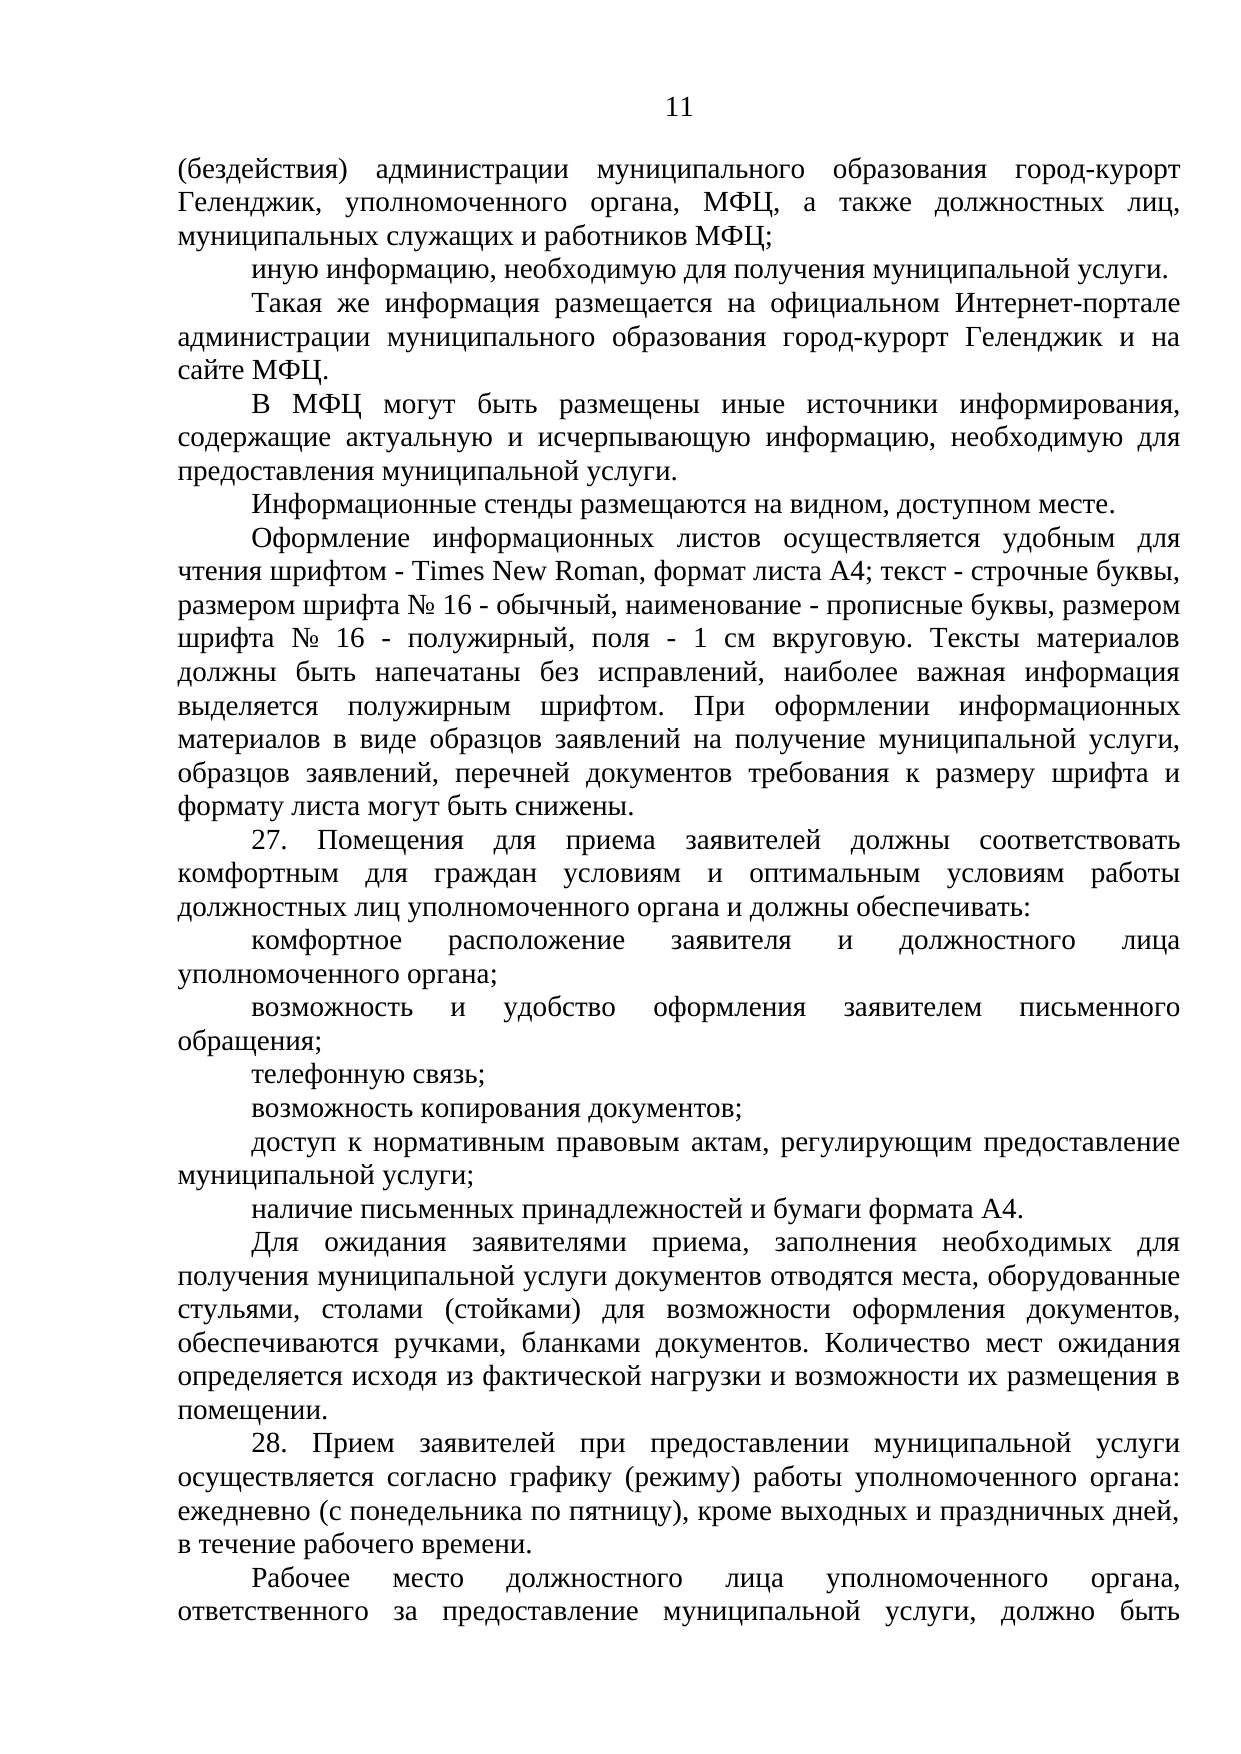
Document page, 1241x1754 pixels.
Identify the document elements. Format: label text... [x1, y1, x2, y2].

text 27. Помещения для приема заявителей должны соответствовать комфортным для граждан условиям и оптимальным условиям работы должностных лиц уполномоченного органа и должны обеспечивать: [177, 822, 1181, 922]
text Информационные стенды размещаются на видном, доступном месте. [177, 486, 1181, 520]
text иную информацию, необходимую для получения муниципальной услуги. [177, 252, 1181, 285]
text возможность и удобство оформления заявителем письменного обращения; [177, 989, 1181, 1057]
text комфортное расположение заявителя и должностного лица уполномоченного органа; [177, 922, 1181, 989]
text 28. Прием заявителей при предоставлении муниципальной услуги осуществляется согласно графику (режиму) работы уполномоченного органа: ежедневно (с понедельника по пятницу), кроме выходных и праздничных дней, в течение рабочего времени. [177, 1426, 1181, 1560]
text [177, 151, 1181, 252]
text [177, 1560, 1181, 1627]
text Оформление информационных листов осуществляется удобным для чтения шрифтом - Times New Roman, формат листа A4; текст - строчные буквы, размером шрифта № 16 - обычный, наименование - прописные буквы, размером шрифта № 16 - полужирный, поля - 1 см вкруговую. Тексты материалов должны быть напечатаны без исправлений, наиболее важная информация выделяется полужирным шрифтом. При оформлении информационных материалов в виде образцов заявлений на получение муниципальной услуги, образцов заявлений, перечней документов требования к размеру шрифта и формату листа могут быть снижены. [177, 520, 1181, 822]
text наличие письменных принадлежностей и бумаги формата A4. [177, 1191, 1181, 1224]
text телефонную связь; [177, 1057, 1181, 1090]
text В МФЦ могут быть размещены иные источники информирования, содержащие актуальную и исчерпывающую информацию, необходимую для предоставления муниципальной услуги. [177, 386, 1181, 486]
text Для ожидания заявителями приема, заполнения необходимых для получения муниципальной услуги документов отводятся места, оборудованные стульями, столами (стойками) для возможности оформления документов, обеспечиваются ручками, бланками документов. Количество мест ожидания определяется исходя из фактической нагрузки и возможности их размещения в помещении. [177, 1224, 1181, 1426]
text возможность копирования документов; [177, 1090, 1181, 1124]
text доступ к нормативным правовым актам, регулирующим предоставление муниципальной услуги; [177, 1124, 1181, 1191]
text Такая же информация размещается на официальном Интернет-портале администрации муниципального образования город-курорт Геленджик и на сайте МФЦ. [177, 285, 1181, 386]
